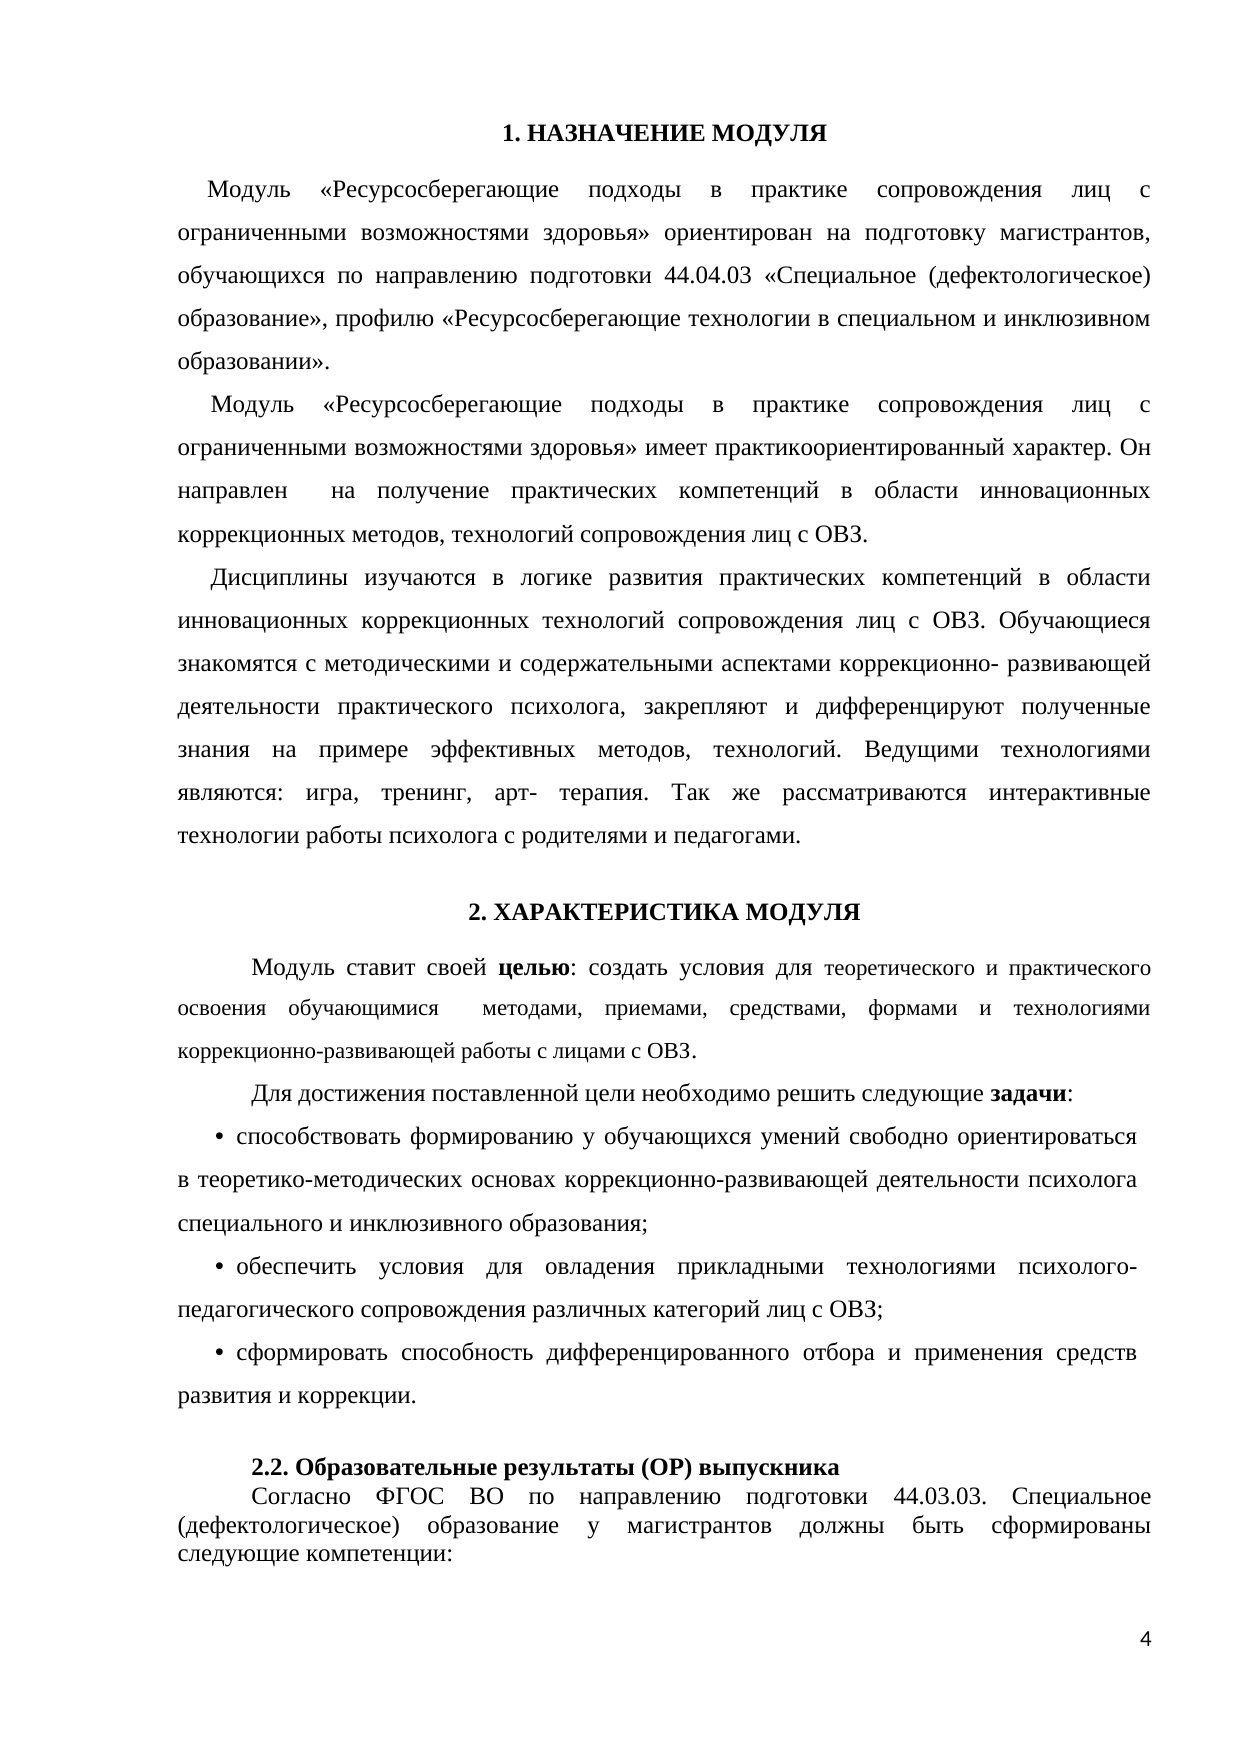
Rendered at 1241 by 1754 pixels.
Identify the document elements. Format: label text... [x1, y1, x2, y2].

text Дисциплины изучаются в логике развития практических компетенций в области инновационных коррекционных технологий сопровождения лиц с ОВЗ. Обучающиеся знакомятся с методическими и содержательными аспектами коррекционно- развивающей деятельности практического психолога, закрепляют и дифференцируют полученные знания на примере эффективных методов, технологий. Ведущими технологиями являются: игра, тренинг, арт- терапия. Так же рассматриваются интерактивные технологии работы психолога с родителями и педагогами. [177, 562, 1152, 849]
list сформировать способность дифференцированного отбора и применения средств развития и коррекции. [177, 1337, 1138, 1409]
text Для достижения поставленной цели необходимо решить следующие задачи: [177, 1078, 1152, 1107]
text Согласно ФГОС ВО по направлению подготовки 44.03.03. Специальное (дефектологическое) образование у магистрантов должны быть сформированы следующие компетенции: [177, 1481, 1152, 1567]
text Модуль «Ресурсосберегающие подходы в практике сопровождения лиц с ограниченными возможностями здоровья» ориентирован на подготовку магистрантов, обучающихся по направлению подготовки 44.04.03 «Специальное (дефектологическое) образование», профилю «Ресурсосберегающие технологии в специальном и инклюзивном образовании». [177, 174, 1152, 375]
text 2. ХАРАКТЕРИСТИКА МОДУЛЯ [177, 897, 1152, 926]
text Модуль «Ресурсосберегающие подходы в практике сопровождения лиц с ограниченными возможностями здоровья» имеет практикоориентированный характер. Он направлен на получение практических компетенций в области инновационных коррекционных методов, технологий сопровождения лиц с ОВЗ. [177, 389, 1152, 547]
list обеспечить условия для овладения прикладными технологиями психолого-педагогического сопровождения различных категорий лиц с ОВЗ; [177, 1251, 1138, 1323]
text 2.2. Образовательные результаты (ОР) выпускника [177, 1452, 1138, 1481]
text 1. назначение модуля [177, 118, 1152, 147]
text Модуль ставит своей целью: создать условия для теоретического и практического освоения обучающимися методами, приемами, средствами, формами и технологиями коррекционно-развивающей работы с лицами с ОВЗ. [177, 952, 1152, 1064]
list способствовать формированию у обучающихся умений свободно ориентироваться в теоретико-методических основах коррекционно-развивающей деятельности психолога специального и инклюзивного образования; [177, 1121, 1138, 1236]
